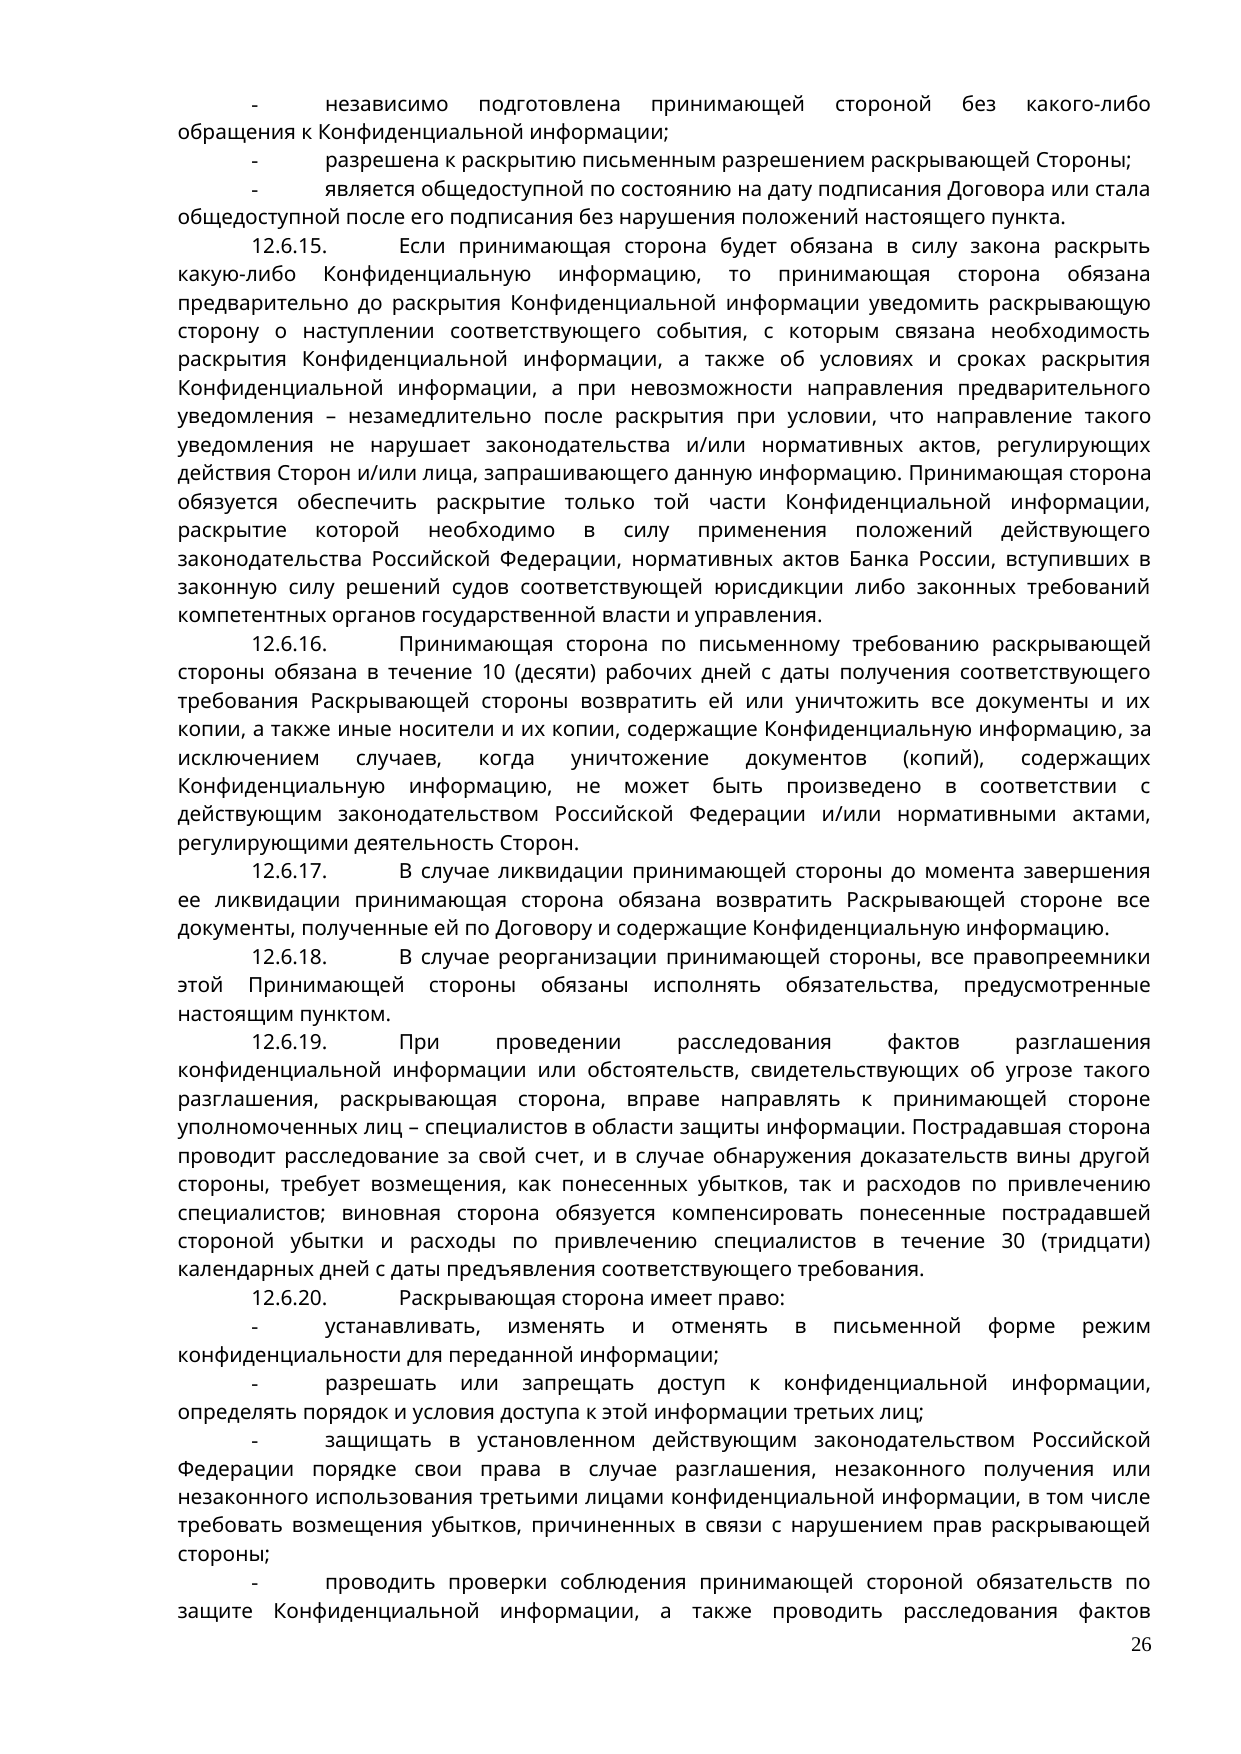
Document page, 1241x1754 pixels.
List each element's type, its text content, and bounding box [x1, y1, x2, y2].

list независимо подготовлена принимающей стороной без какого-либо обращения к Конфиденциальной информации; [177, 89, 1152, 146]
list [177, 1567, 1152, 1624]
list Принимающая сторона по письменному требованию раскрывающей стороны обязана в течение 10 (десяти) рабочих дней с даты получения соответствующего требования Раскрывающей стороны возвратить ей или уничтожить все документы и их копии, а также иные носители и их копии, содержащие Конфиденциальную информацию, за исключением случаев, когда уничтожение документов (копий), содержащих Конфиденциальную информацию, не может быть произведено в соответствии с действующим законодательством Российской Федерации и/или нормативными актами, регулирующими деятельность Сторон. [177, 629, 1152, 856]
list разрешена к раскрытию письменным разрешением раскрывающей Стороны; [177, 146, 1152, 174]
list В случае реорганизации принимающей стороны, все правопреемники этой Принимающей стороны обязаны исполнять обязательства, предусмотренные настоящим пунктом. [177, 942, 1152, 1027]
list Раскрывающая сторона имеет право: [177, 1283, 1152, 1311]
list Если принимающая сторона будет обязана в силу закона раскрыть какую-либо Конфиденциальную информацию, то принимающая сторона обязана предварительно до раскрытия Конфиденциальной информации уведомить раскрывающую сторону о наступлении соответствующего события, с которым связана необходимость раскрытия Конфиденциальной информации, а также об условиях и сроках раскрытия Конфиденциальной информации, а при невозможности направления предварительного уведомления – незамедлительно после раскрытия при условии, что направление такого уведомления не нарушает законодательства и/или нормативных актов, регулирующих действия Сторон и/или лица, запрашивающего данную информацию. Принимающая сторона обязуется обеспечить раскрытие только той части Конфиденциальной информации, раскрытие которой необходимо в силу применения положений действующего законодательства Российской Федерации, нормативных актов Банка России, вступивших в законную силу решений судов соответствующей юрисдикции либо законных требований компетентных органов государственной власти и управления. [177, 231, 1152, 629]
list является общедоступной по состоянию на дату подписания Договора или стала общедоступной после его подписания без нарушения положений настоящего пункта. [177, 174, 1152, 231]
list устанавливать, изменять и отменять в письменной форме режим конфиденциальности для переданной информации; [177, 1311, 1152, 1368]
list разрешать или запрещать доступ к конфиденциальной информации, определять порядок и условия доступа к этой информации третьих лиц; [177, 1368, 1152, 1425]
list защищать в установленном действующим законодательством Российской Федерации порядке свои права в случае разглашения, незаконного получения или незаконного использования третьими лицами конфиденциальной информации, в том числе требовать возмещения убытков, причиненных в связи с нарушением прав раскрывающей стороны; [177, 1425, 1152, 1567]
list В случае ликвидации принимающей стороны до момента завершения ее ликвидации принимающая сторона обязана возвратить Раскрывающей стороне все документы, полученные ей по Договору и содержащие Конфиденциальную информацию. [177, 856, 1152, 942]
list При проведении расследования фактов разглашения конфиденциальной информации или обстоятельств, свидетельствующих об угрозе такого разглашения, раскрывающая сторона, вправе направлять к принимающей стороне уполномоченных лиц – специалистов в области защиты информации. Пострадавшая сторона проводит расследование за свой счет, и в случае обнаружения доказательств вины другой стороны, требует возмещения, как понесенных убытков, так и расходов по привлечению специалистов; виновная сторона обязуется компенсировать понесенные пострадавшей стороной убытки и расходы по привлечению специалистов в течение 30 (тридцати) календарных дней с даты предъявления соответствующего требования. [177, 1027, 1152, 1283]
